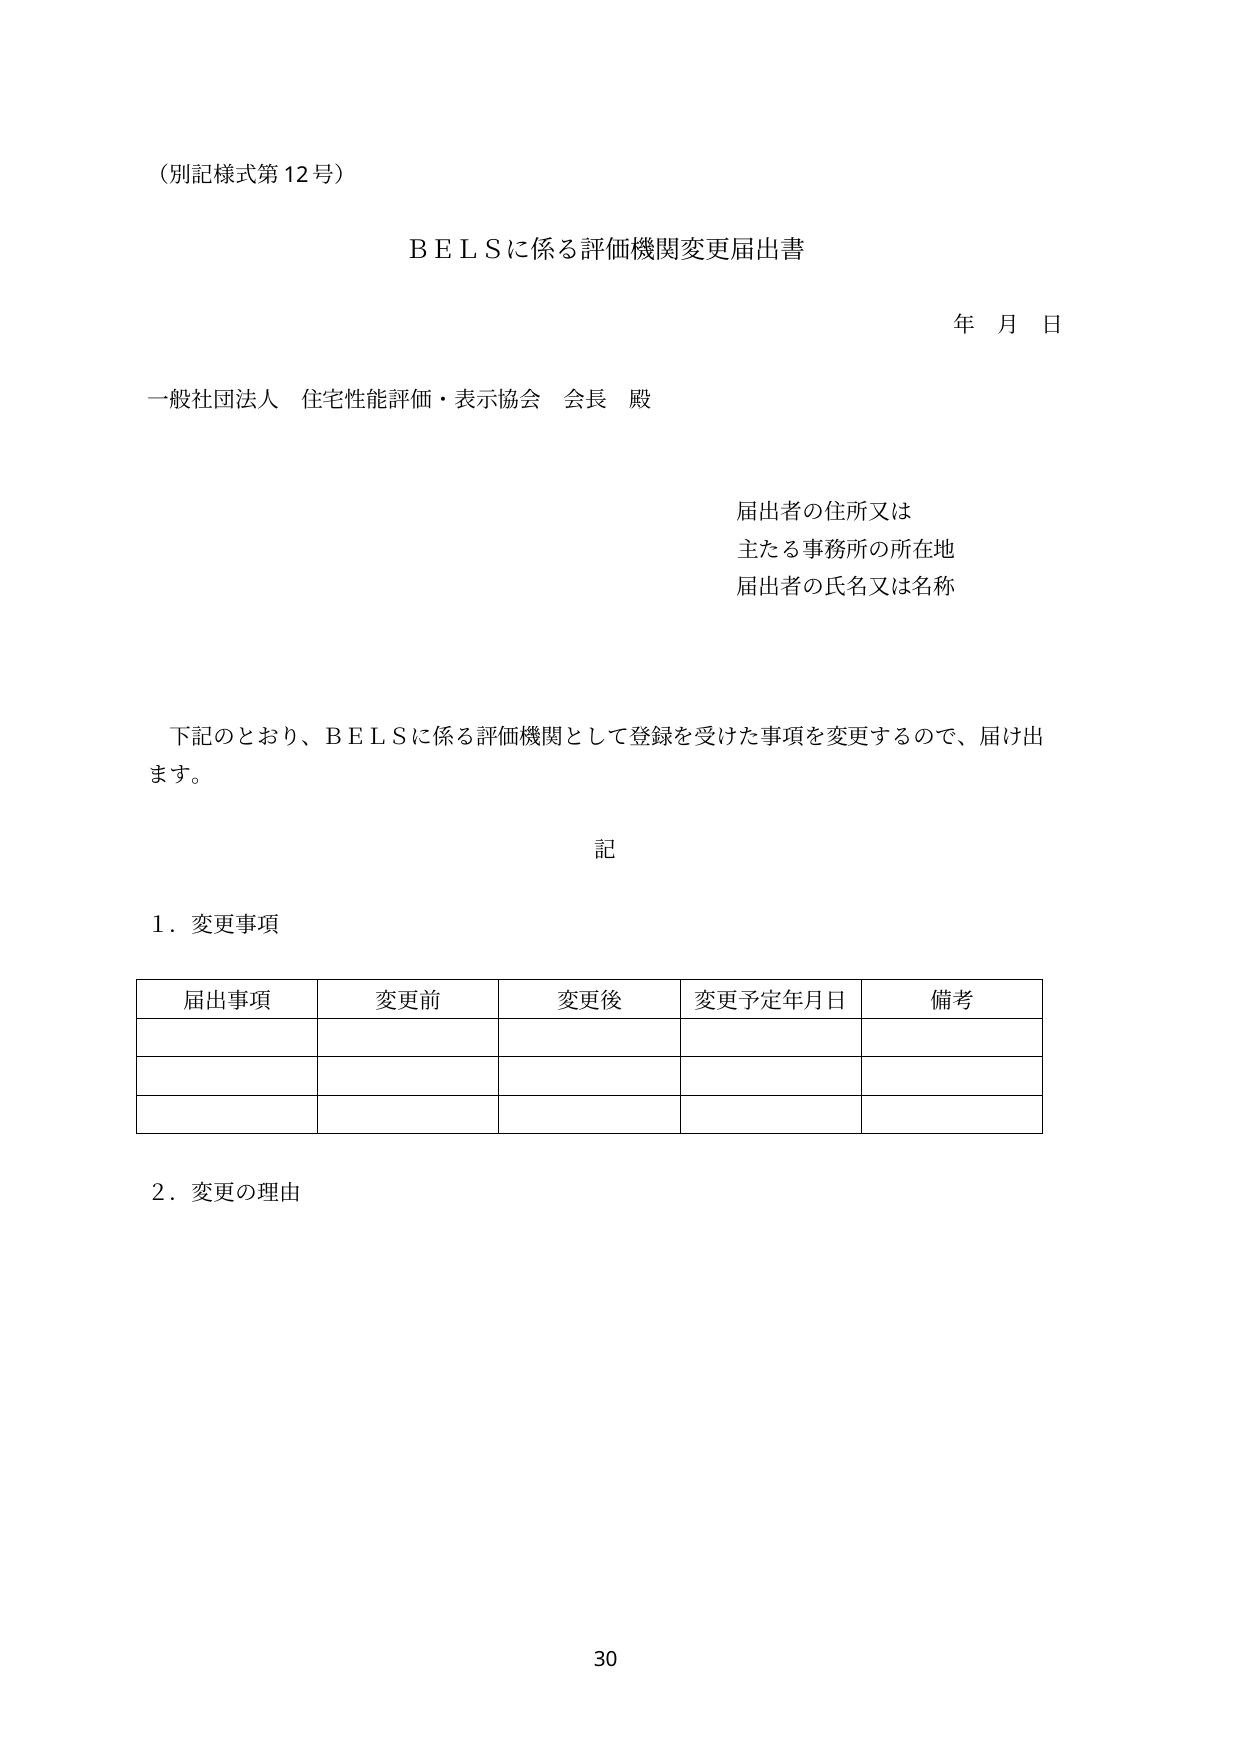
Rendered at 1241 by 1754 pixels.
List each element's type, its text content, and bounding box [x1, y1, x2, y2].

table_cell [318, 1096, 498, 1133]
text １．変更事項 [148, 904, 976, 941]
table_cell [862, 1019, 1042, 1056]
table_cell [137, 1019, 317, 1056]
table_cell [137, 1096, 317, 1133]
text 記 [148, 829, 1063, 866]
text ２．変更の理由 [148, 1172, 1063, 1209]
table_header 届出事項 [137, 980, 317, 1017]
text （別記様式第12号） [148, 154, 1063, 191]
text 主たる事務所の所在地 [148, 529, 1063, 566]
text 一般社団法人 住宅性能評価・表示協会 会長 殿 [148, 379, 1063, 416]
table_header 変更予定年月日 [681, 980, 861, 1017]
table_cell [499, 1096, 680, 1133]
table_cell [862, 1096, 1042, 1133]
table_cell [318, 1019, 498, 1056]
table_cell [499, 1057, 680, 1094]
table_cell [499, 1019, 680, 1056]
table_header 備考 [862, 980, 1042, 1017]
table_header 変更前 [318, 980, 498, 1017]
text 年 月 日 [148, 304, 1063, 341]
table_cell [681, 1019, 861, 1056]
text 下記のとおり、ＢＥＬＳに係る評価機関として登録を受けた事項を変更するので、届け出ます。 [148, 716, 1063, 791]
text 届出者の氏名又は名称 [148, 566, 1063, 604]
table_header 変更後 [499, 980, 680, 1017]
text 届出者の住所又は [148, 491, 1063, 529]
text ＢＥＬＳに係る評価機関変更届出書 [148, 229, 1063, 266]
table_cell [681, 1057, 861, 1094]
table_cell [862, 1057, 1042, 1094]
table_cell [681, 1096, 861, 1133]
table_cell [137, 1057, 317, 1094]
table_cell [318, 1057, 498, 1094]
